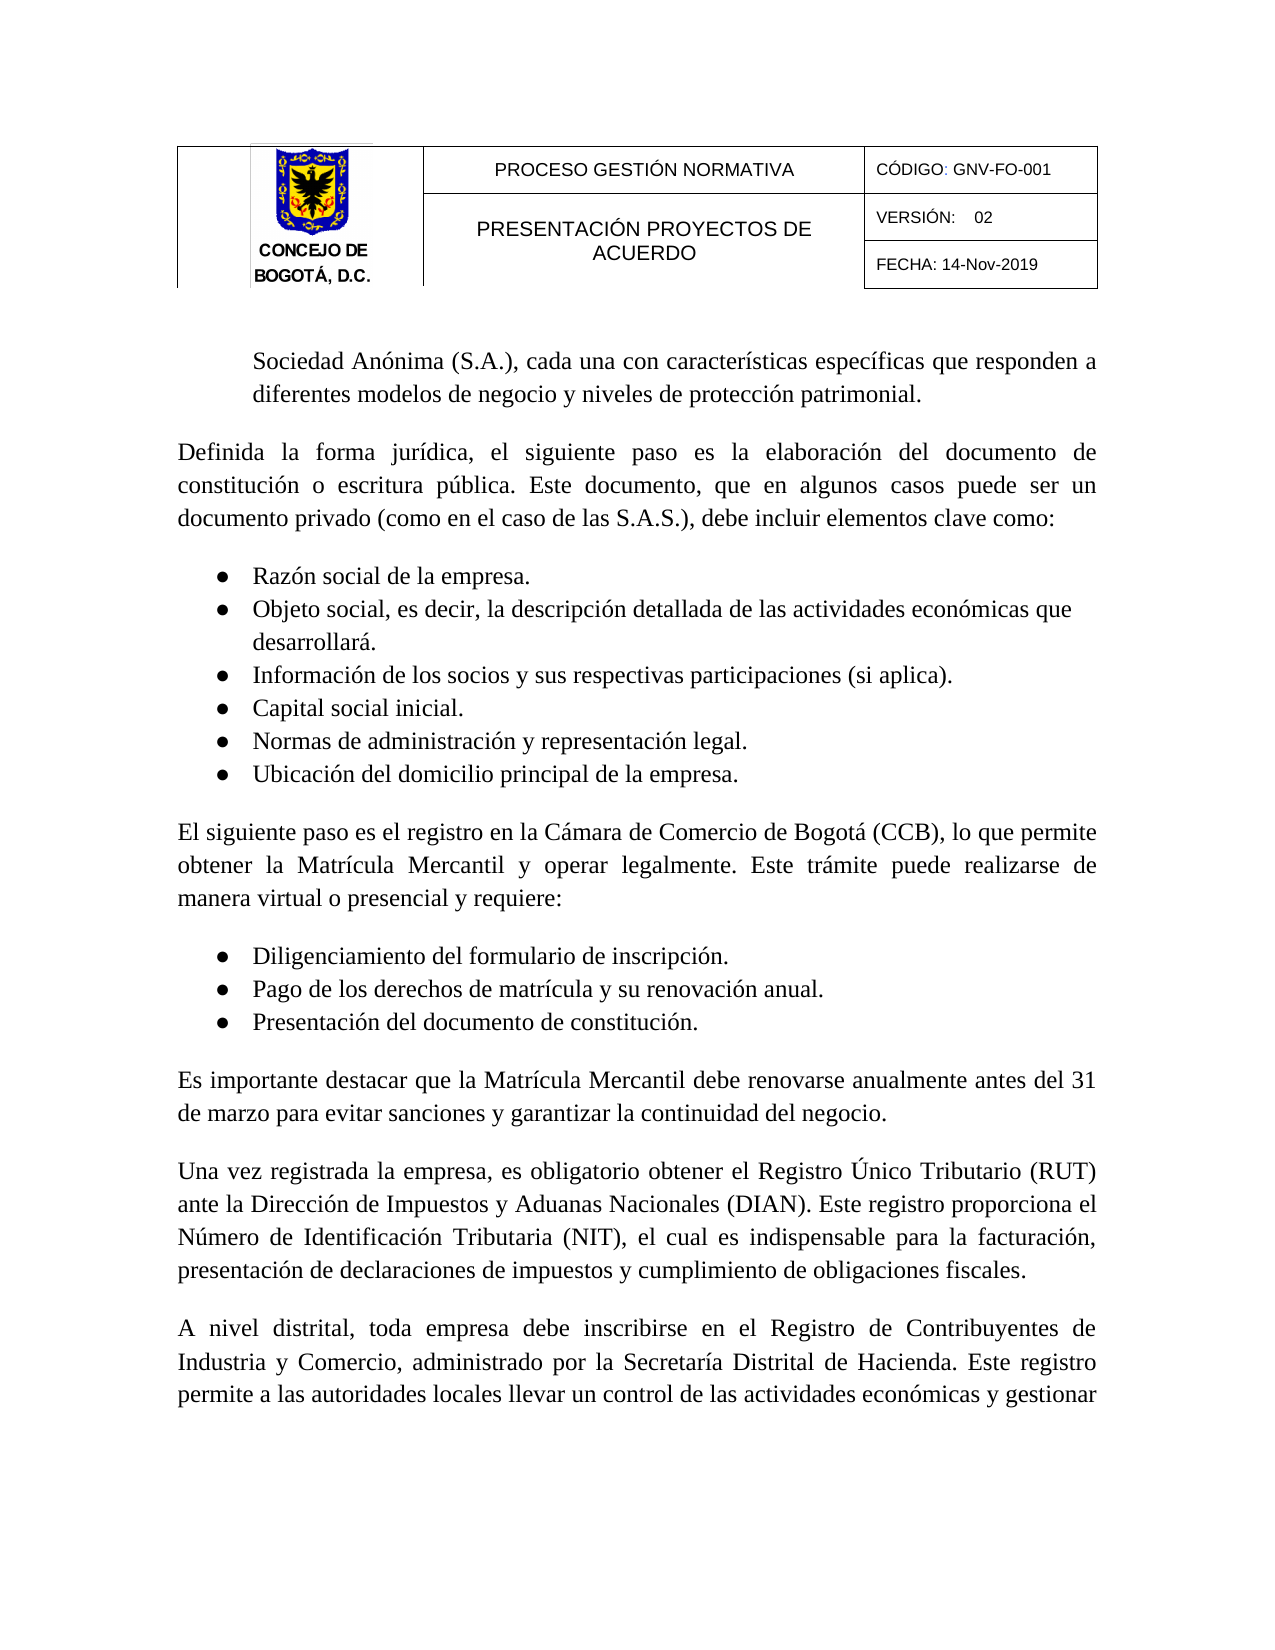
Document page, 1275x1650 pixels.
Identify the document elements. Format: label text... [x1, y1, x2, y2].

list Normas de administración y representación legal. [215, 726, 1098, 755]
list Pago de los derechos de matrícula y su renovación anual. [215, 974, 1098, 1003]
picture [249, 147, 373, 288]
list Razón social de la empresa. [215, 561, 1098, 590]
list Objeto social, es decir, la descripción detallada de las actividades económicas que desarrollará. [215, 594, 1098, 656]
list Presentación del documento de constitución. [215, 1007, 1098, 1036]
list Información de los socios y sus respectivas participaciones (si aplica). [215, 660, 1098, 689]
list Diligenciamiento del formulario de inscripción. [215, 941, 1098, 970]
text El siguiente paso es el registro en la Cámara de Comercio de Bogotá (CCB), lo que permite obtener la Matrícula Mercantil y operar legalmente. Este trámite puede realizarse de manera virtual o presencial y requiere: [177, 817, 1098, 912]
list Capital social inicial. [215, 693, 1098, 722]
text Definida la forma jurídica, el siguiente paso es la elaboración del documento de constitución o escritura pública. Este documento, que en algunos casos puede ser un documento privado (como en el caso de las S.A.S.), debe incluir elementos clave como: [177, 437, 1098, 532]
text Una vez registrada la empresa, es obligatorio obtener el Registro Único Tributario (RUT) ante la Dirección de Impuestos y Aduanas Nacionales (DIAN). Este registro proporciona el Número de Identificación Tributaria (NIT), el cual es indispensable para la facturación, presentación de declaraciones de impuestos y cumplimiento de obligaciones fiscales. [177, 1156, 1098, 1284]
list Ubicación del domicilio principal de la empresa. [215, 759, 1098, 788]
picture [249, 142, 373, 146]
text Es importante destacar que la Matrícula Mercantil debe renovarse anualmente antes del 31 de marzo para evitar sanciones y garantizar la continuidad del negocio. [177, 1065, 1098, 1127]
